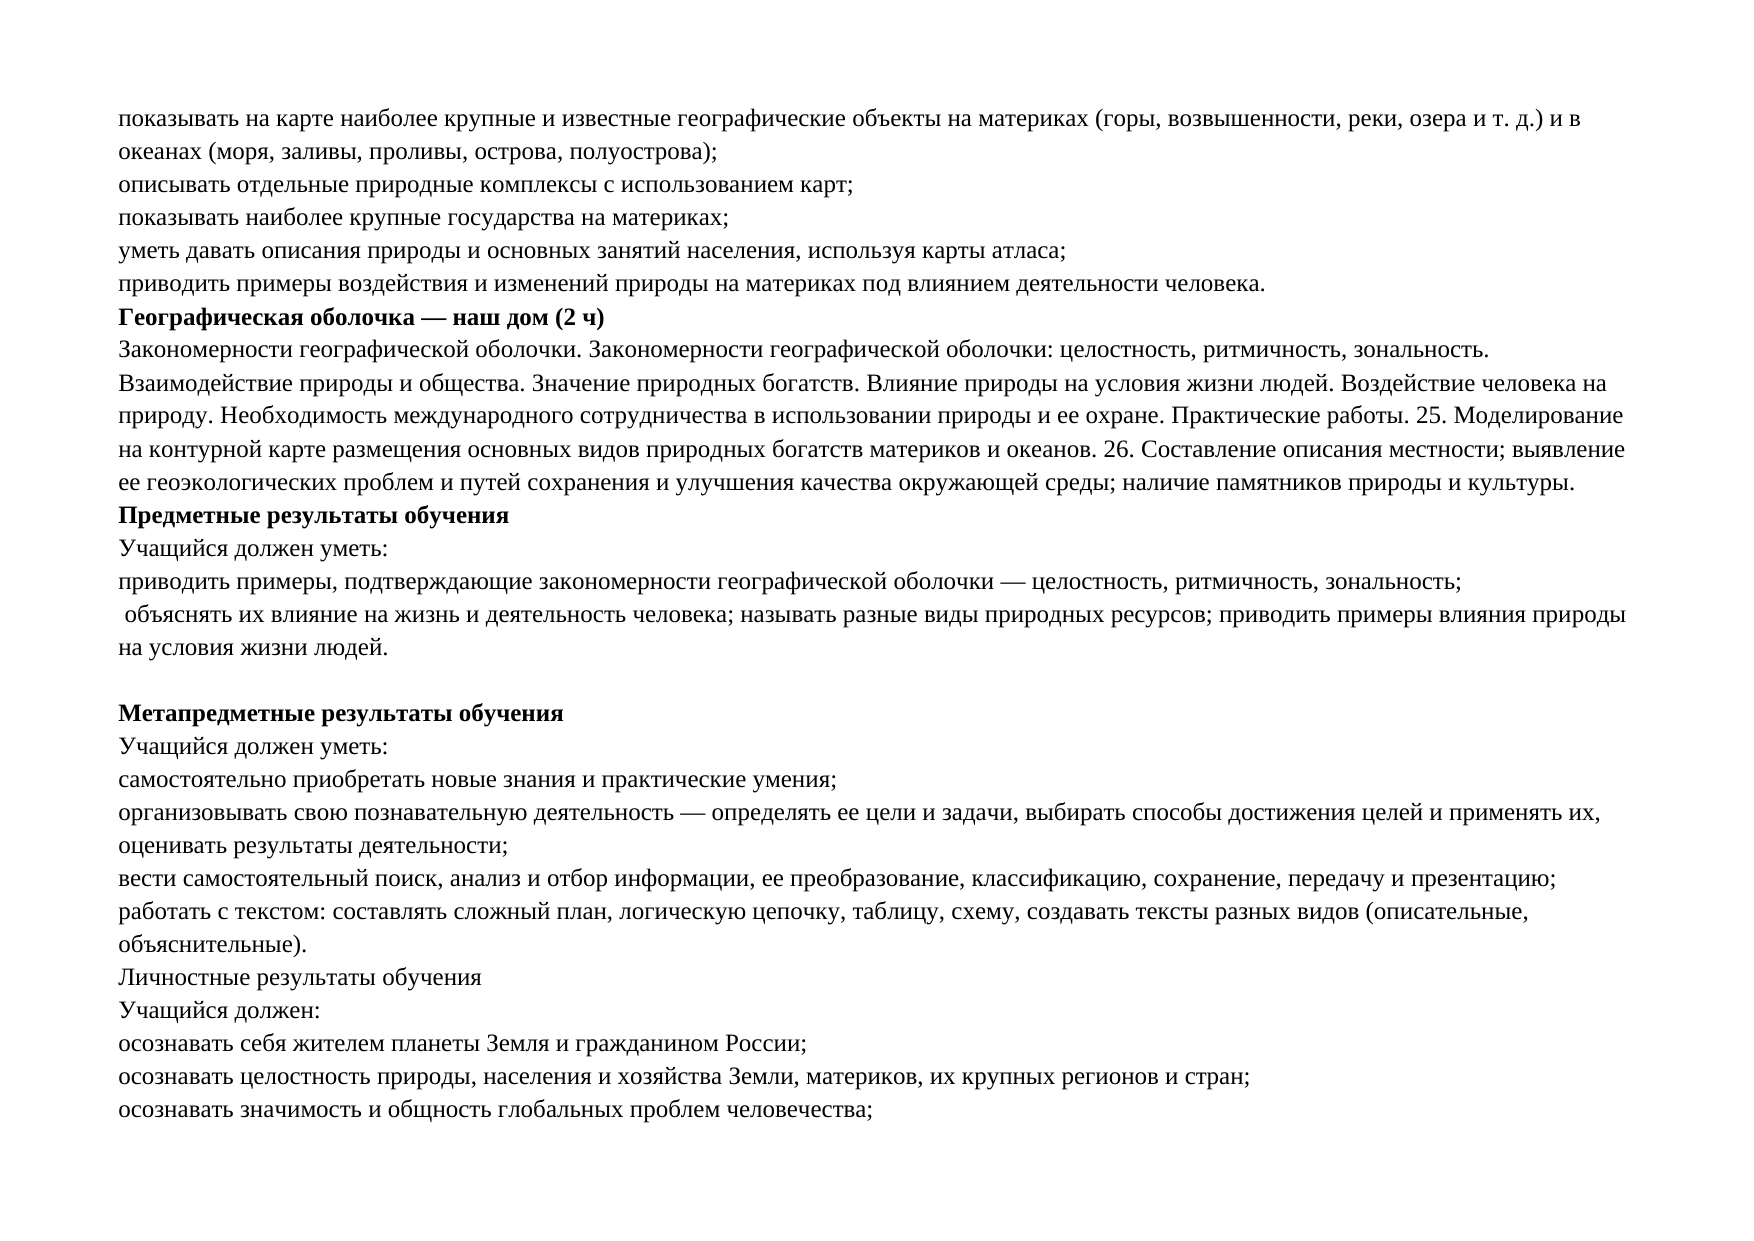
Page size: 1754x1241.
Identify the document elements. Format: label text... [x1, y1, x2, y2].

text организовывать свою познавательную деятельность — определять ее цели и задачи, выбирать способы достижения целей и применять их, оценивать результаты деятельности; [118, 797, 1636, 859]
text вести самостоятельный поиск, анализ и отбор информации, ее преобразование, классификацию, сохранение, передачу и презентацию; [118, 863, 1636, 892]
text самостоятельно приобретать новые знания и практические умения; [118, 764, 1636, 793]
text Взаимодействие природы и общества. Значение природных богатств. Влияние природы на условия жизни людей. Воздействие человека на природу. Необходимость международного сотрудничества в использовании природы и ее охране. Практические работы. 25. Моделирование на контурной карте размещения основных видов природных богатств материков и океанов. 26. Составление описания местности; выявление ее геоэкологических проблем и путей сохранения и улучшения качества окружающей среды; наличие памятников природы и культуры. [118, 368, 1636, 495]
text Метапредметные результаты обучения [118, 698, 1636, 727]
text Учащийся должен уметь: [118, 731, 1636, 759]
text Учащийся должен уметь: [118, 533, 1636, 561]
text объяснять их влияние на жизнь и деятельность человека; называть разные виды природных ресурсов; приводить примеры влияния природы на условия жизни людей. [118, 599, 1636, 661]
text уметь давать описания природы и основных занятий населения, используя карты атласа; [118, 236, 1636, 264]
text осознавать себя жителем планеты Земля и гражданином России; [118, 1028, 1636, 1057]
text осознавать целостность природы, населения и хозяйства Земли, материков, их крупных регионов и стран; [118, 1061, 1636, 1090]
text Географическая оболочка — наш дом (2 ч) [118, 302, 1636, 330]
text работать с текстом: составлять сложный план, логическую цепочку, таблицу, схему, создавать тексты разных видов (описательные, объяснительные). [118, 896, 1636, 958]
text Учащийся должен: [118, 995, 1636, 1024]
text приводить примеры воздействия и изменений природы на материках под влиянием деятельности человека. [118, 268, 1636, 297]
text показывать на карте наиболее крупные и известные географические объекты на материках (горы, возвышенности, реки, озера и т. д.) и в океанах (моря, заливы, проливы, острова, полуострова); [118, 103, 1636, 165]
text Личностные результаты обучения [118, 962, 1636, 991]
text показывать наиболее крупные государства на материках; [118, 202, 1636, 231]
text Закономерности географической оболочки. Закономерности географической оболочки: целостность, ритмичность, зональность. [118, 334, 1636, 363]
text приводить примеры, подтверждающие закономерности географической оболочки — целостность, ритмичность, зональность; [118, 566, 1636, 594]
text Предметные результаты обучения [118, 500, 1636, 528]
text описывать отдельные природные комплексы с использованием карт; [118, 169, 1636, 198]
text осознавать значимость и общность глобальных проблем человечества; [118, 1094, 1636, 1123]
